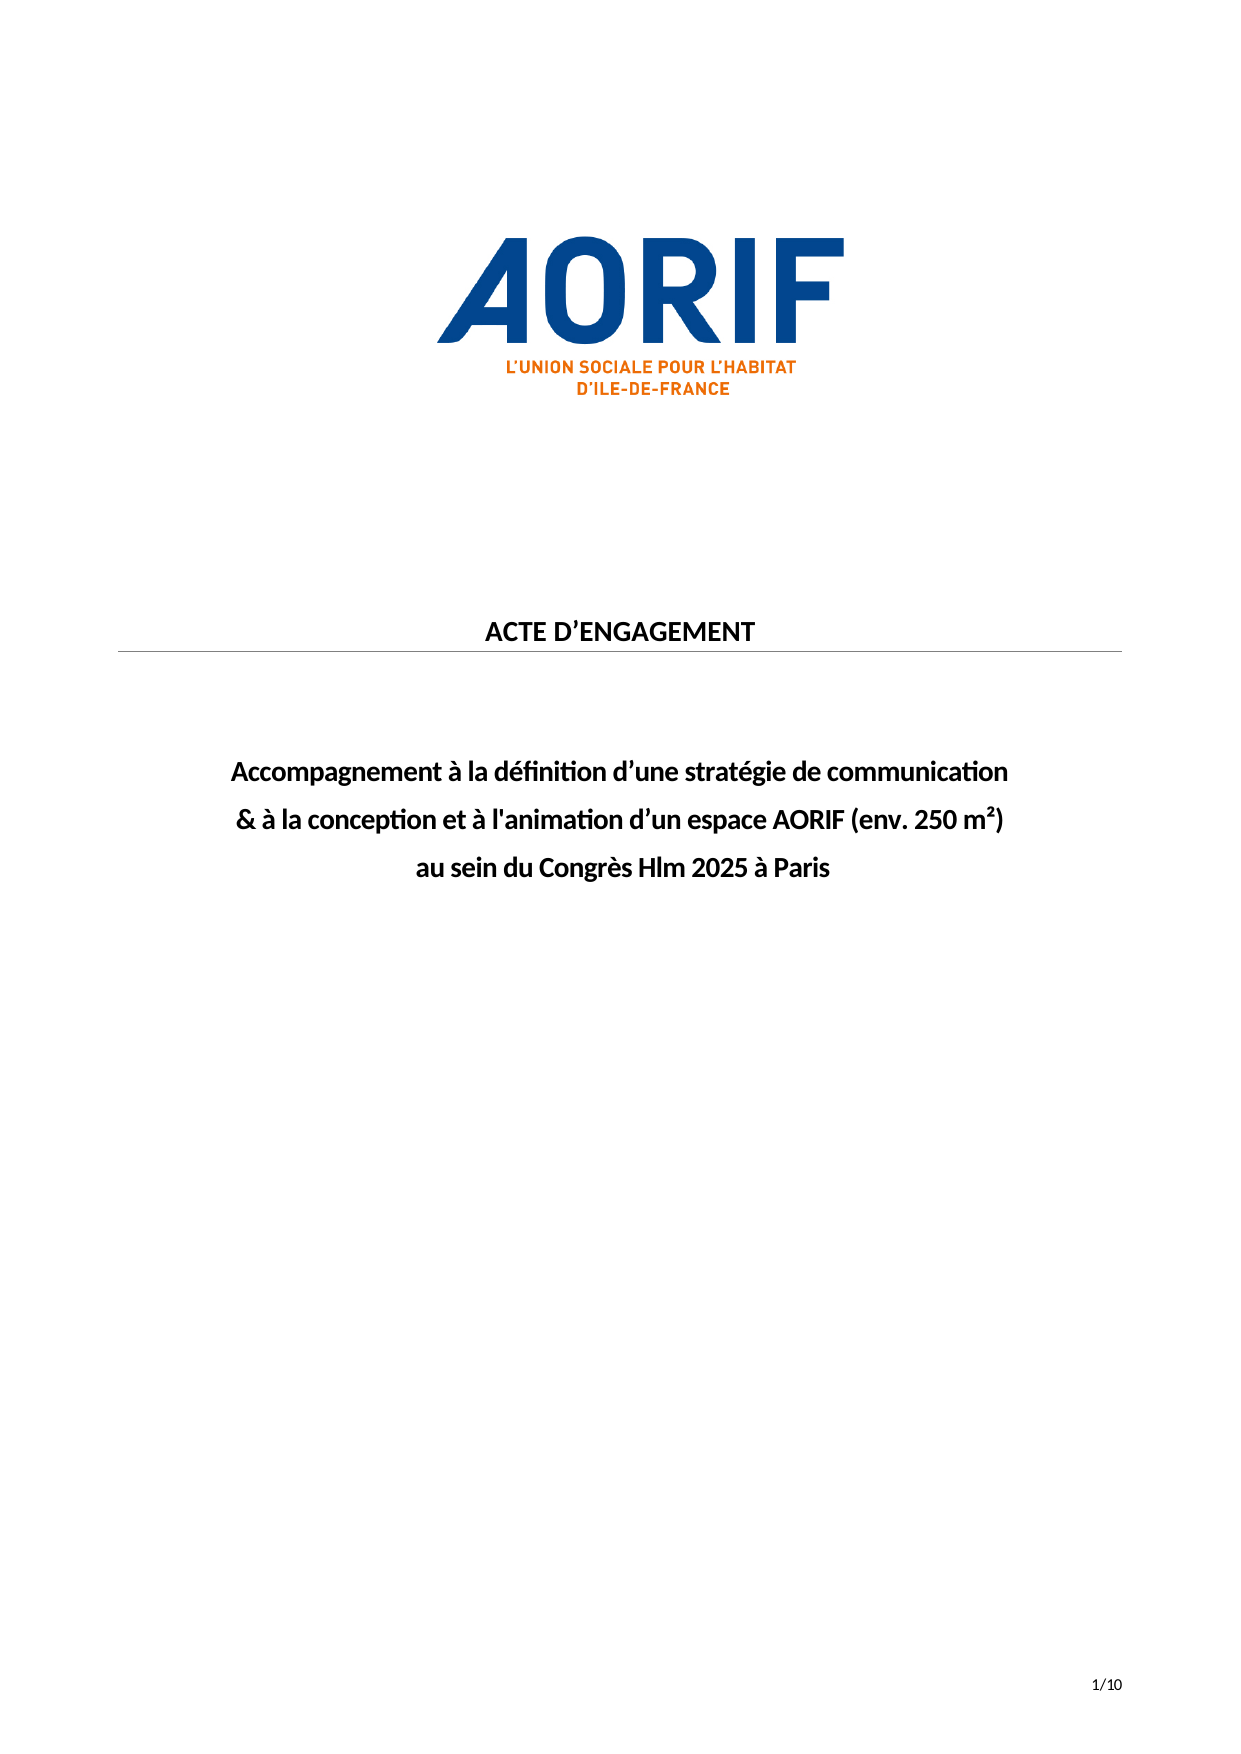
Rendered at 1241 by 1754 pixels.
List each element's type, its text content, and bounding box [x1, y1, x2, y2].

text & à la conception et à l'animation d’un espace AORIF (env. 250 m²) [118, 801, 1122, 836]
text Accompagnement à la définition d’une stratégie de communication [118, 753, 1122, 788]
text ACTE D’ENGAGEMENT [118, 613, 1122, 651]
text au sein du Congrès Hlm 2025 à Paris [118, 849, 1122, 884]
picture [427, 232, 854, 399]
